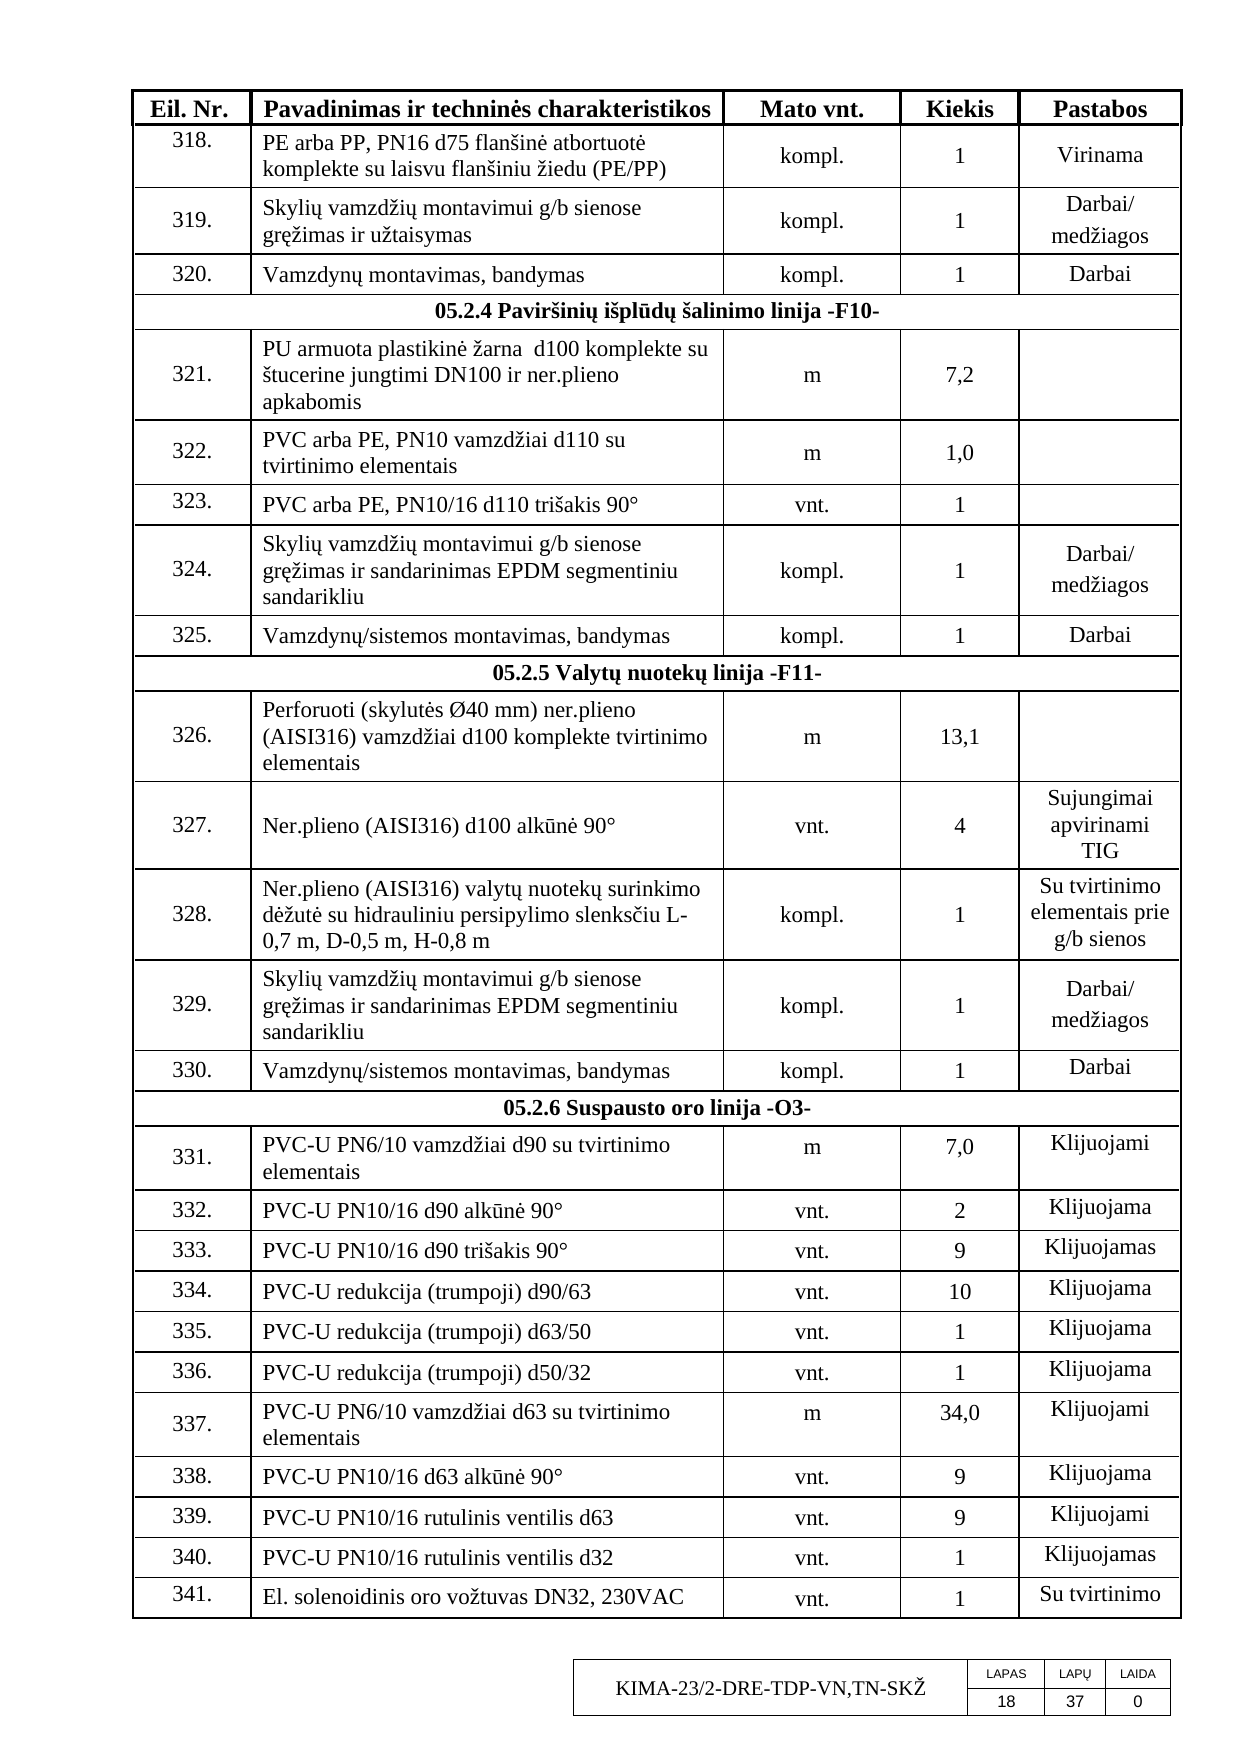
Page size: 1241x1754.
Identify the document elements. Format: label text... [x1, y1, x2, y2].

table_cell 335. [134, 1311, 250, 1351]
table_cell 322. [134, 419, 250, 483]
table_cell [1020, 690, 1180, 781]
table_cell 1 [901, 870, 1018, 959]
table_cell 328. [134, 868, 250, 959]
table_cell kompl. [724, 255, 900, 294]
table_cell PVC-U PN10/16 d90 trišakis 90° [252, 1231, 723, 1270]
table_cell [1020, 329, 1180, 419]
table_cell vnt. [724, 485, 900, 524]
table_cell Skylių vamzdžių montavimui g/b sienose gręžimas ir užtaisymas [252, 188, 723, 253]
table_header Mato vnt. [725, 92, 899, 123]
table_cell PVC-U redukcija (trumpoji) d90/63 [252, 1272, 723, 1311]
table_cell m [724, 421, 900, 483]
table_cell 05.2.4 Paviršinių išplūdų šalinimo linija -F10- [134, 294, 1180, 329]
table_cell Darbai [1020, 1050, 1180, 1090]
table_cell Perforuoti (skylutės Ø40 mm) ner.plieno (AISI316) vamzdžiai d100 komplekte tvirtinimo elementais [252, 692, 723, 781]
table_cell 1 [901, 1353, 1018, 1391]
table_cell 318. [134, 123, 250, 187]
table_cell [1020, 419, 1180, 483]
table_cell Ner.plieno (AISI316) d100 alkūnė 90° [252, 782, 723, 868]
table_cell Klijuojamas [1020, 1230, 1180, 1270]
table_cell 9 [901, 1231, 1018, 1270]
table_cell vnt. [724, 782, 900, 868]
table_cell PVC-U PN6/10 vamzdžiai d90 su tvirtinimo elementais [252, 1127, 723, 1189]
table_cell Virinama [1020, 123, 1180, 187]
table_cell PU armuota plastikinė žarna d100 komplekte su štucerine jungtimi DN100 ir ner.plieno apkabomis [252, 330, 723, 419]
table_cell Darbai [1020, 615, 1180, 655]
table_cell 1 [901, 485, 1018, 524]
table_cell 325. [134, 615, 250, 655]
table_cell 330. [134, 1050, 250, 1090]
table_cell kompl. [724, 870, 900, 959]
table_cell 334. [134, 1270, 250, 1311]
table_cell Klijuojami [1020, 1496, 1180, 1536]
table_cell 1,0 [901, 421, 1018, 483]
table_cell Skylių vamzdžių montavimui g/b sienose gręžimas ir sandarinimas EPDM segmentiniu sandarikliu [252, 961, 723, 1049]
table_cell Vamzdynų/sistemos montavimas, bandymas [252, 1051, 723, 1090]
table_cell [252, 1578, 723, 1617]
table_cell PVC-U PN10/16 d63 alkūnė 90° [252, 1457, 723, 1496]
table_cell 324. [134, 524, 250, 614]
table_cell m [724, 692, 900, 781]
table_cell 321. [134, 329, 250, 419]
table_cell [1020, 1577, 1180, 1617]
table_cell vnt. [724, 1312, 900, 1351]
table_header Pavadinimas ir techninės charakteristikos [253, 92, 722, 123]
table_cell 1 [901, 1578, 1018, 1617]
table_cell vnt. [724, 1498, 900, 1536]
table_cell kompl. [724, 188, 900, 253]
table_cell 338. [134, 1456, 250, 1496]
table_cell 1 [901, 616, 1018, 655]
table_cell 10 [901, 1272, 1018, 1311]
table_cell 05.2.6 Suspausto oro linija -O3- [134, 1090, 1180, 1125]
table_cell Sujungimai apvirinami TIG [1020, 781, 1180, 868]
table_cell 1 [901, 1538, 1018, 1577]
table_cell Vamzdynų montavimas, bandymas [252, 255, 723, 294]
table_cell 319. [134, 187, 250, 253]
table_cell 340. [134, 1536, 250, 1577]
table_cell vnt. [724, 1191, 900, 1230]
table_cell Klijuojama [1020, 1189, 1180, 1230]
table_cell 320. [134, 253, 250, 294]
table_cell 331. [134, 1125, 250, 1189]
table_header Pastabos [1021, 92, 1180, 123]
table_cell vnt. [724, 1353, 900, 1391]
table_cell 1 [901, 126, 1018, 187]
table_cell PVC-U PN10/16 rutulinis ventilis d32 [252, 1538, 723, 1577]
table_cell PVC-U redukcija (trumpoji) d63/50 [252, 1312, 723, 1351]
table_cell Darbai/ medžiagos [1020, 187, 1180, 253]
table_header Eil. Nr. [134, 92, 249, 123]
table_cell 339. [134, 1496, 250, 1536]
table_cell m [724, 1393, 900, 1456]
table_cell Klijuojamas [1020, 1536, 1180, 1577]
table_cell Klijuojama [1020, 1311, 1180, 1351]
table_cell 4 [901, 782, 1018, 868]
table_cell PVC-U PN6/10 vamzdžiai d63 su tvirtinimo elementais [252, 1393, 723, 1456]
table_cell 323. [134, 484, 250, 524]
table_cell 341. [134, 1577, 250, 1617]
table_cell kompl. [724, 526, 900, 614]
table_cell Skylių vamzdžių montavimui g/b sienose gręžimas ir sandarinimas EPDM segmentiniu sandarikliu [252, 526, 723, 614]
table_cell 1 [901, 255, 1018, 294]
table_cell vnt. [724, 1272, 900, 1311]
table_cell Klijuojama [1020, 1456, 1180, 1496]
table_cell 9 [901, 1457, 1018, 1496]
table_cell [1020, 484, 1180, 524]
table_cell 326. [134, 690, 250, 781]
table_cell 333. [134, 1230, 250, 1270]
table_cell Klijuojami [1020, 1391, 1180, 1456]
table_cell 337. [134, 1391, 250, 1456]
table_cell 2 [901, 1191, 1018, 1230]
table_cell m [724, 1127, 900, 1189]
table_cell 7,2 [901, 330, 1018, 419]
table_cell 332. [134, 1189, 250, 1230]
table_cell Klijuojama [1020, 1351, 1180, 1391]
table_cell kompl. [724, 961, 900, 1049]
table_cell 1 [901, 961, 1018, 1049]
table_cell Vamzdynų/sistemos montavimas, bandymas [252, 616, 723, 655]
table_cell 1 [901, 1051, 1018, 1090]
table_cell vnt. [724, 1578, 900, 1617]
table_cell 336. [134, 1351, 250, 1391]
table_cell 9 [901, 1498, 1018, 1536]
table_cell 1 [901, 1312, 1018, 1351]
table_cell Klijuojami [1020, 1125, 1180, 1189]
table_cell vnt. [724, 1538, 900, 1577]
table_cell vnt. [724, 1457, 900, 1496]
table_cell Darbai/ medžiagos [1020, 959, 1180, 1049]
table_cell 05.2.5 Valytų nuotekų linija -F11- [134, 655, 1180, 690]
table_cell 13,1 [901, 692, 1018, 781]
table_cell PVC-U PN10/16 d90 alkūnė 90° [252, 1191, 723, 1230]
table_cell 34,0 [901, 1393, 1018, 1456]
table_cell PVC arba PE, PN10/16 d110 trišakis 90° [252, 485, 723, 524]
table_cell Darbai/ medžiagos [1020, 524, 1180, 614]
table_cell kompl. [724, 1051, 900, 1090]
table_cell PVC-U PN10/16 rutulinis ventilis d63 [252, 1498, 723, 1536]
table_cell 327. [134, 781, 250, 868]
table_header Kiekis [902, 92, 1017, 123]
table_cell m [724, 330, 900, 419]
table_cell PE arba PP, PN16 d75 flanšinė atbortuotė komplekte su laisvu flanšiniu žiedu (PE/PP) [252, 126, 723, 187]
table_cell 1 [901, 526, 1018, 614]
table_cell PVC-U redukcija (trumpoji) d50/32 [252, 1353, 723, 1391]
table_cell Ner.plieno (AISI316) valytų nuotekų surinkimo dėžutė su hidrauliniu persipylimo slenksčiu L-0,7 m, D-0,5 m, H-0,8 m [252, 870, 723, 959]
table_cell Darbai [1020, 253, 1180, 294]
table_cell 329. [134, 959, 250, 1049]
table_cell 1 [901, 188, 1018, 253]
table_cell kompl. [724, 616, 900, 655]
table_cell 7,0 [901, 1127, 1018, 1189]
table_cell Klijuojama [1020, 1270, 1180, 1311]
table_cell Su tvirtinimo elementais prie g/b sienos [1020, 868, 1180, 959]
table_cell PVC arba PE, PN10 vamzdžiai d110 su tvirtinimo elementais [252, 421, 723, 483]
table_cell kompl. [724, 126, 900, 187]
table_cell vnt. [724, 1231, 900, 1270]
